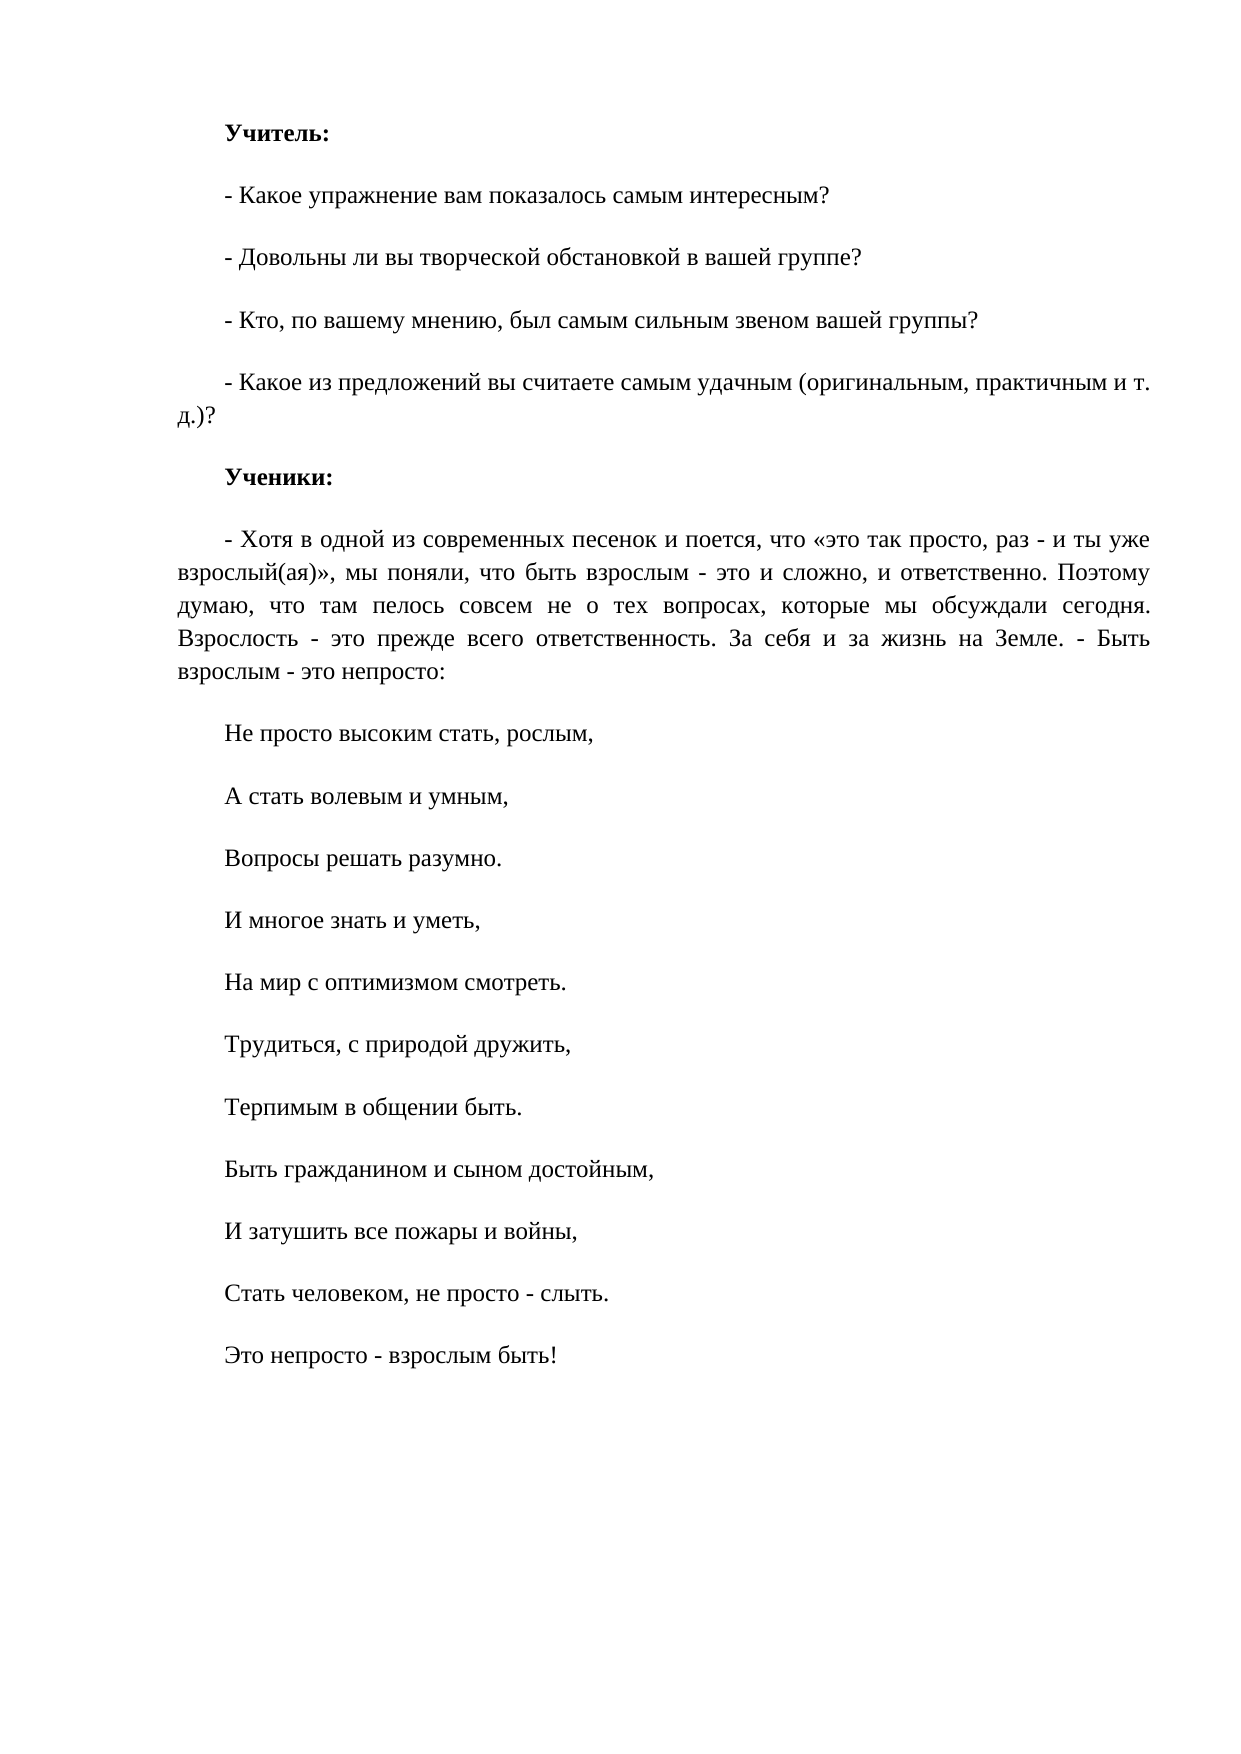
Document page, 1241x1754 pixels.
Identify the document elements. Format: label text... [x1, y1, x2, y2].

text - Довольны ли вы творческой обстановкой в вашей группе? [177, 242, 1152, 271]
text Это непросто - взрослым быть! [177, 1340, 1152, 1369]
text Вопросы решать разумно. [177, 843, 1152, 872]
text Терпимым в общении быть. [177, 1092, 1152, 1120]
text И многое знать и уметь, [177, 905, 1152, 934]
text На мир с оптимизмом смотреть. [177, 967, 1152, 996]
text Не просто высоким стать, рослым, [177, 718, 1152, 747]
text Стать человеком, не просто - слыть. [177, 1278, 1152, 1307]
text Ученики: [177, 462, 1152, 491]
text Учитель: [177, 118, 1152, 147]
text Трудиться, с природой дружить, [177, 1029, 1152, 1058]
text - Какое упражнение вам показалось самым интересным? [177, 180, 1152, 209]
text И затушить все пожары и войны, [177, 1216, 1152, 1245]
text - Хотя в одной из современных песенок и поется, что «это так просто, раз - и ты уже взрослый(ая)», мы поняли, что быть взрослым - это и сложно, и ответственно. Поэтому думаю, что там пелось совсем не о тех вопросах, которые мы обсуждали сегодня. Взрослость - это прежде всего ответственность. За себя и за жизнь на Земле. - Быть взрослым - это непросто: [177, 524, 1152, 685]
text - Какое из предложений вы считаете самым удачным (оригинальным, практичным и т. д.)? [177, 367, 1152, 429]
text - Кто, по вашему мнению, был самым сильным звеном вашей группы? [177, 305, 1152, 333]
text Быть гражданином и сыном достойным, [177, 1154, 1152, 1183]
text А стать волевым и умным, [177, 781, 1152, 809]
